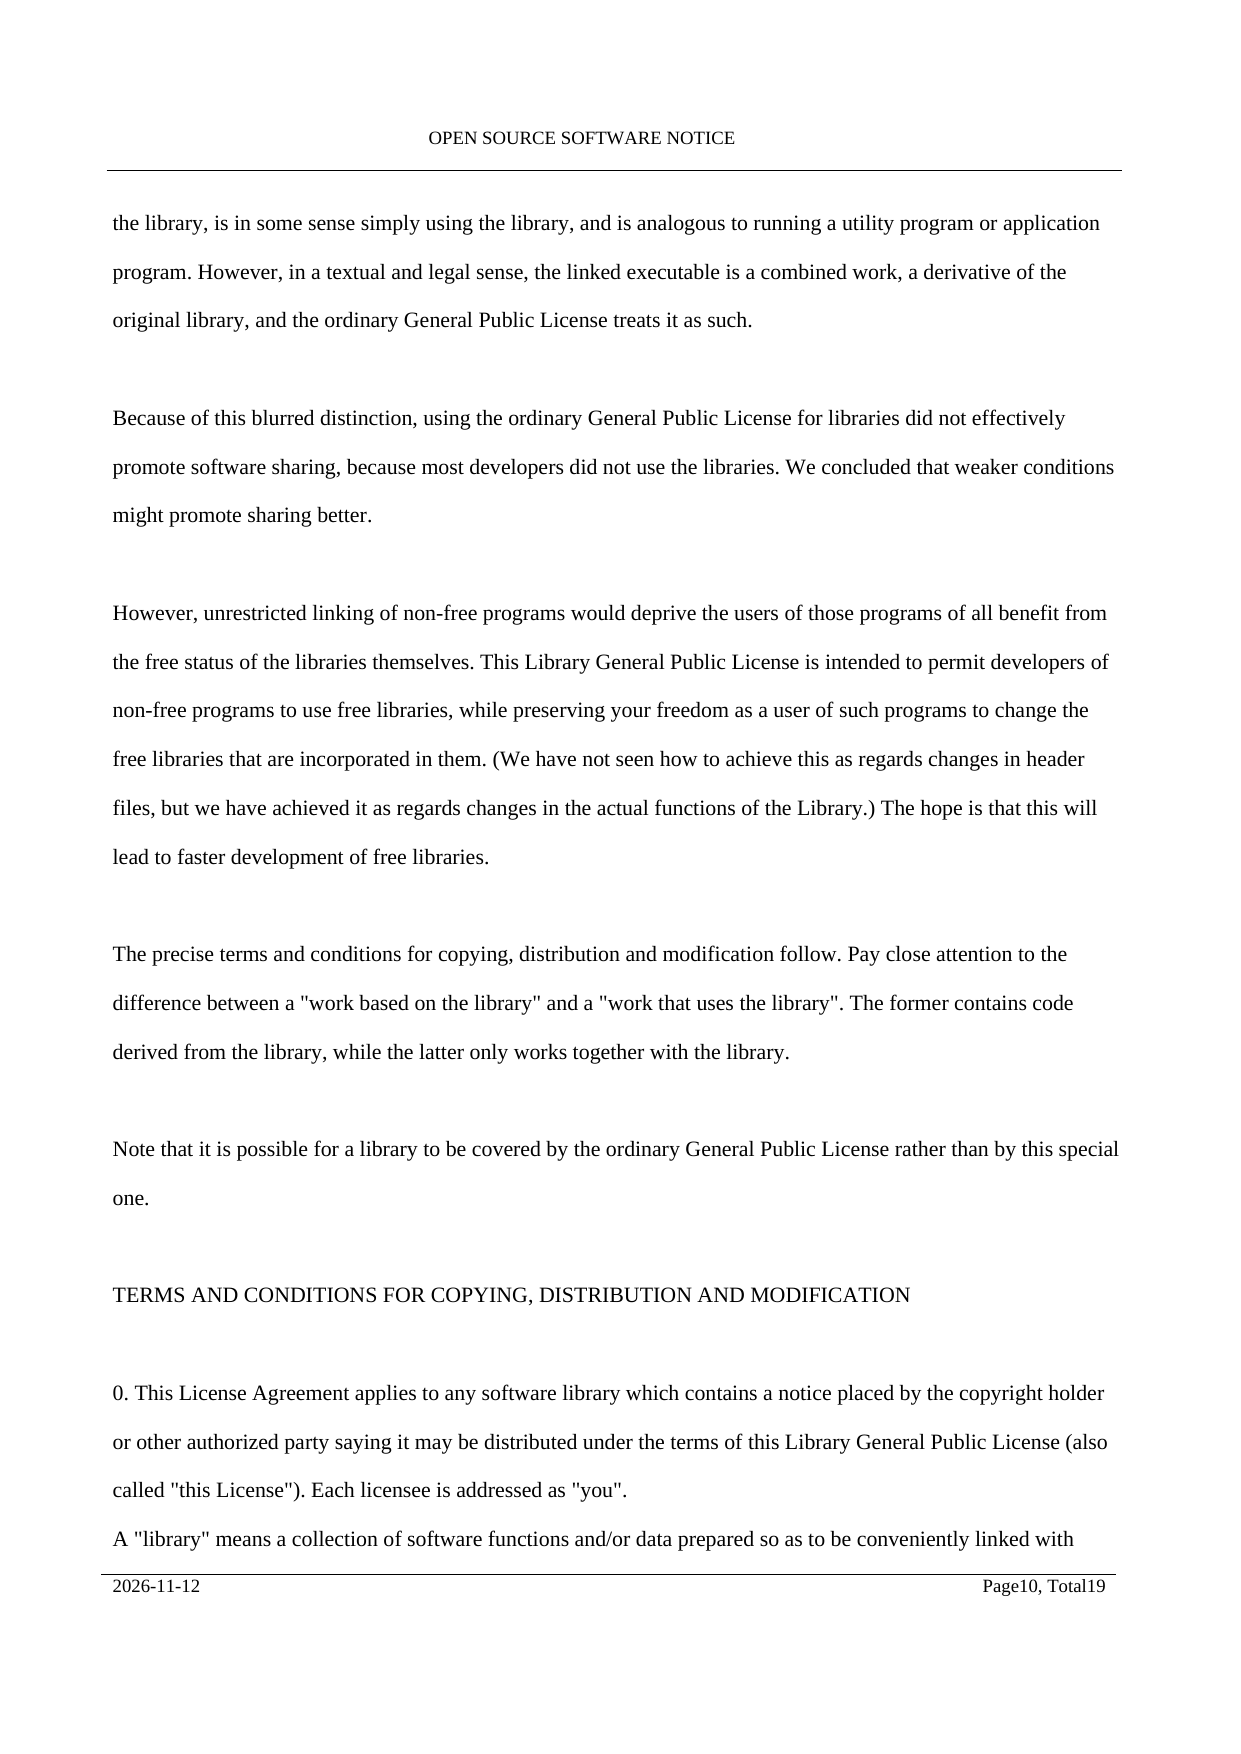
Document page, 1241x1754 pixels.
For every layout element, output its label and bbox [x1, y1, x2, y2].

text [112, 206, 1128, 1555]
